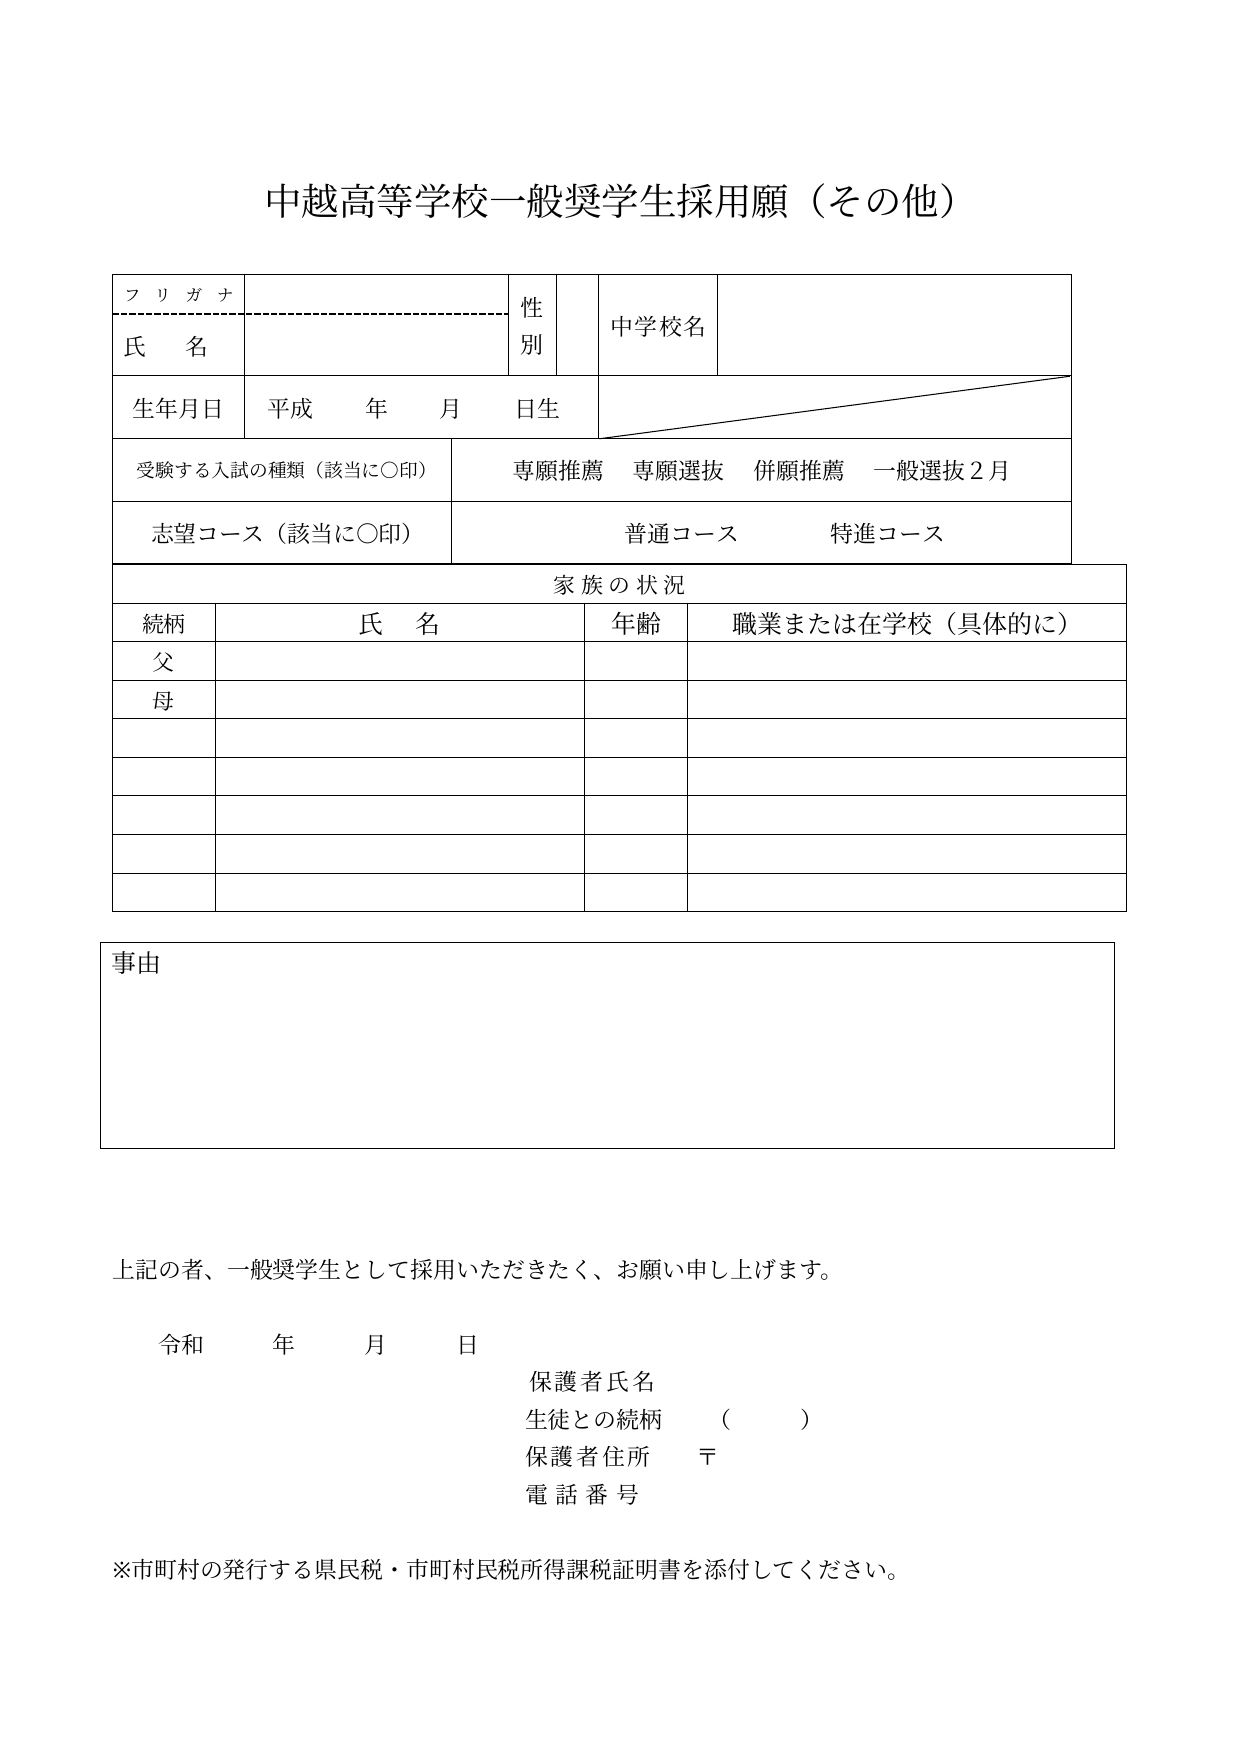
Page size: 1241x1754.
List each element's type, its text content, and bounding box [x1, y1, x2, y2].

table_cell 普通コース 特進コース [452, 502, 1071, 563]
table_cell [216, 796, 584, 834]
table_cell 志望コース（該当に○印） [113, 502, 451, 563]
table_cell [599, 376, 1060, 438]
table_header 事由 [101, 943, 1114, 1148]
table_cell 氏 名 [216, 604, 584, 641]
table_cell 続柄 [113, 604, 215, 641]
table_cell [585, 681, 687, 718]
text 電話番号 [112, 1474, 1128, 1512]
text ※市町村の発行する県民税・市町村民税所得課税証明書を添付してください。 [112, 1549, 1128, 1587]
table_cell [113, 796, 215, 834]
table_cell 平成 年 月 日生 [245, 376, 598, 438]
table_cell 父 [113, 642, 215, 680]
table_cell [585, 796, 687, 834]
table_cell [688, 719, 1126, 757]
table_header [245, 275, 508, 313]
table_header フリガナ [113, 275, 244, 313]
table_cell [585, 642, 687, 680]
table_header [718, 275, 1071, 375]
table_cell 母 [113, 681, 215, 718]
table_cell [617, 376, 1071, 438]
table_cell [585, 719, 687, 757]
table_header [557, 275, 598, 375]
table_cell [113, 719, 215, 757]
table_cell [216, 681, 584, 718]
table_cell 氏 名 [113, 313, 244, 375]
table_cell [216, 642, 584, 680]
table_cell [585, 758, 687, 795]
text 保護者氏名 [112, 1362, 1128, 1399]
text 中越高等学校一般奨学生採用願（その他） [112, 162, 1128, 237]
table_cell [216, 835, 584, 872]
table_cell 受験する入試の種類（該当に○印） [113, 439, 451, 501]
table_cell [216, 758, 584, 795]
table_cell [585, 874, 687, 911]
table_cell 生年月日 [113, 376, 244, 438]
table_cell 専願推薦 専願選抜 併願推薦 一般選抜２月 [452, 439, 1071, 501]
table_cell [113, 758, 215, 795]
text 保護者住所 〒 [112, 1437, 1128, 1474]
table_cell [688, 835, 1126, 872]
table_cell [688, 642, 1126, 680]
table_cell [585, 835, 687, 872]
table_header 中学校名 [599, 275, 717, 375]
table_cell [688, 796, 1126, 834]
text 令和 年 月 日 [112, 1324, 1128, 1362]
table_cell 職業または在学校（具体的に） [688, 604, 1126, 641]
table_cell [216, 874, 584, 911]
table_header 家 族 の 状 況 [113, 565, 1126, 603]
table_cell [688, 681, 1126, 718]
text 上記の者、一般奨学生として採用いただきたく、お願い申し上げます。 [112, 1249, 1128, 1287]
table_cell [216, 719, 584, 757]
table_cell [688, 874, 1126, 911]
table_cell [245, 313, 508, 375]
table_header 性別 [509, 275, 556, 375]
table_cell [113, 874, 215, 911]
table_cell [688, 758, 1126, 795]
table_cell 年齢 [585, 604, 687, 641]
table_cell [113, 835, 215, 872]
text 生徒との続柄 （ ） [112, 1399, 1128, 1437]
